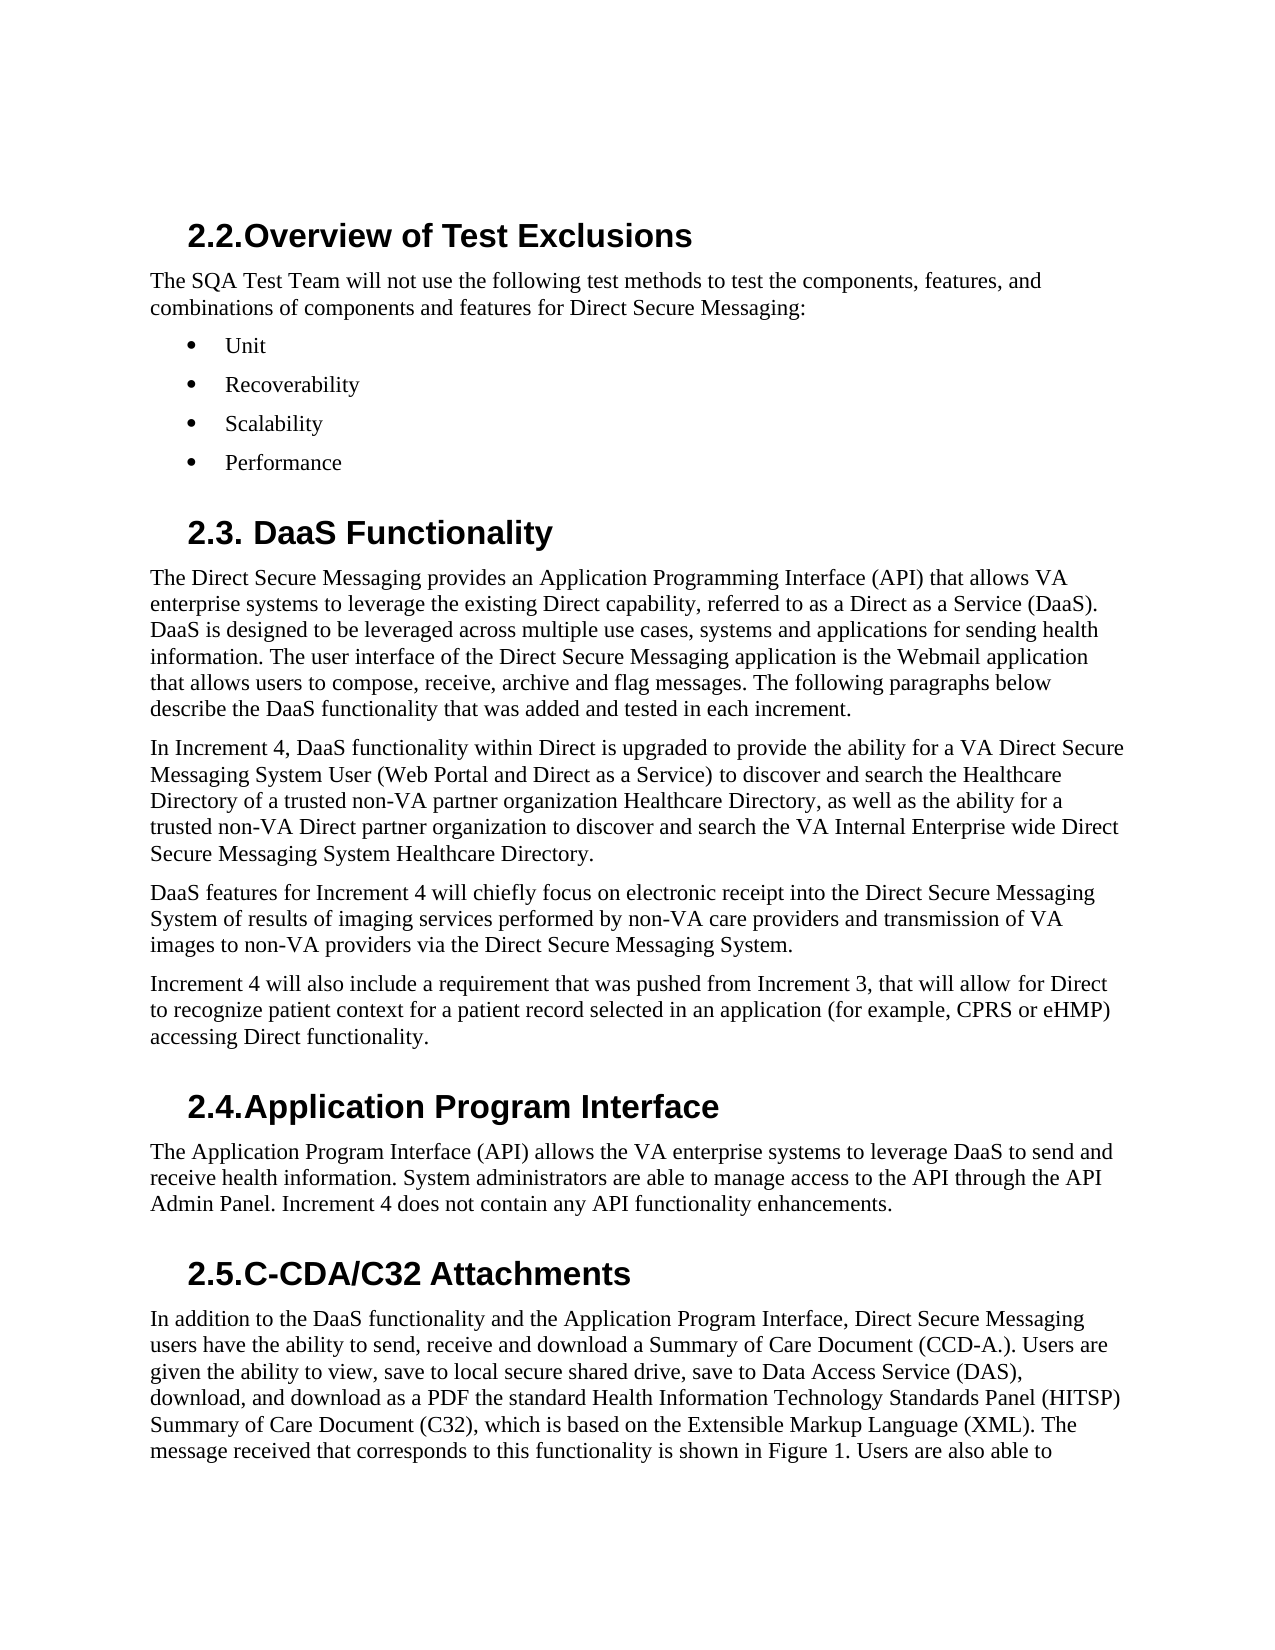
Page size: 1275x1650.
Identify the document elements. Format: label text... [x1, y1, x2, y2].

text The Direct Secure Messaging provides an Application Programming Interface (API) that allows VA enterprise systems to leverage the existing Direct capability, referred to as a Direct as a Service (DaaS). DaaS is designed to be leveraged across multiple use cases, systems and applications for sending health information. The user interface of the Direct Secure Messaging application is the Webmail application that allows users to compose, receive, archive and flag messages. The following paragraphs below describe the DaaS functionality that was added and tested in each increment. [150, 564, 1125, 722]
list Recoverability [187, 371, 1125, 398]
text The SQA Test Team will not use the following test methods to test the components, features, and combinations of components and features for Direct Secure Messaging: [150, 267, 1125, 320]
subtitle Application Program Interface [187, 1087, 1125, 1125]
subtitle DaaS Functionality [187, 513, 1125, 551]
subtitle C-CDA/C32 Attachments [187, 1254, 1125, 1293]
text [150, 1305, 1125, 1463]
text The Application Program Interface (API) allows the VA enterprise systems to leverage DaaS to send and receive health information. System administrators are able to manage access to the API through the API Admin Panel. Increment 4 does not contain any API functionality enhancements. [150, 1138, 1125, 1217]
list Unit [187, 332, 1125, 359]
text Increment 4 will also include a requirement that was pushed from Increment 3, that will allow for Direct to recognize patient context for a patient record selected in an application (for example, CPRS or eHMP) accessing Direct functionality. [150, 970, 1125, 1049]
subtitle Overview of Test Exclusions [187, 216, 1125, 255]
text DaaS features for Increment 4 will chiefly focus on electronic receipt into the Direct Secure Messaging System of results of imaging services performed by non-VA care providers and transmission of VA images to non-VA providers via the Direct Secure Messaging System. [150, 879, 1125, 958]
list Performance [187, 449, 1125, 475]
list Scalability [187, 410, 1125, 436]
text In Increment 4, DaaS functionality within Direct is upgraded to provide the ability for a VA Direct Secure Messaging System User (Web Portal and Direct as a Service) to discover and search the Healthcare Directory of a trusted non-VA partner organization Healthcare Directory, as well as the ability for a trusted non-VA Direct partner organization to discover and search the VA Internal Enterprise wide Direct Secure Messaging System Healthcare Directory. [150, 734, 1125, 866]
